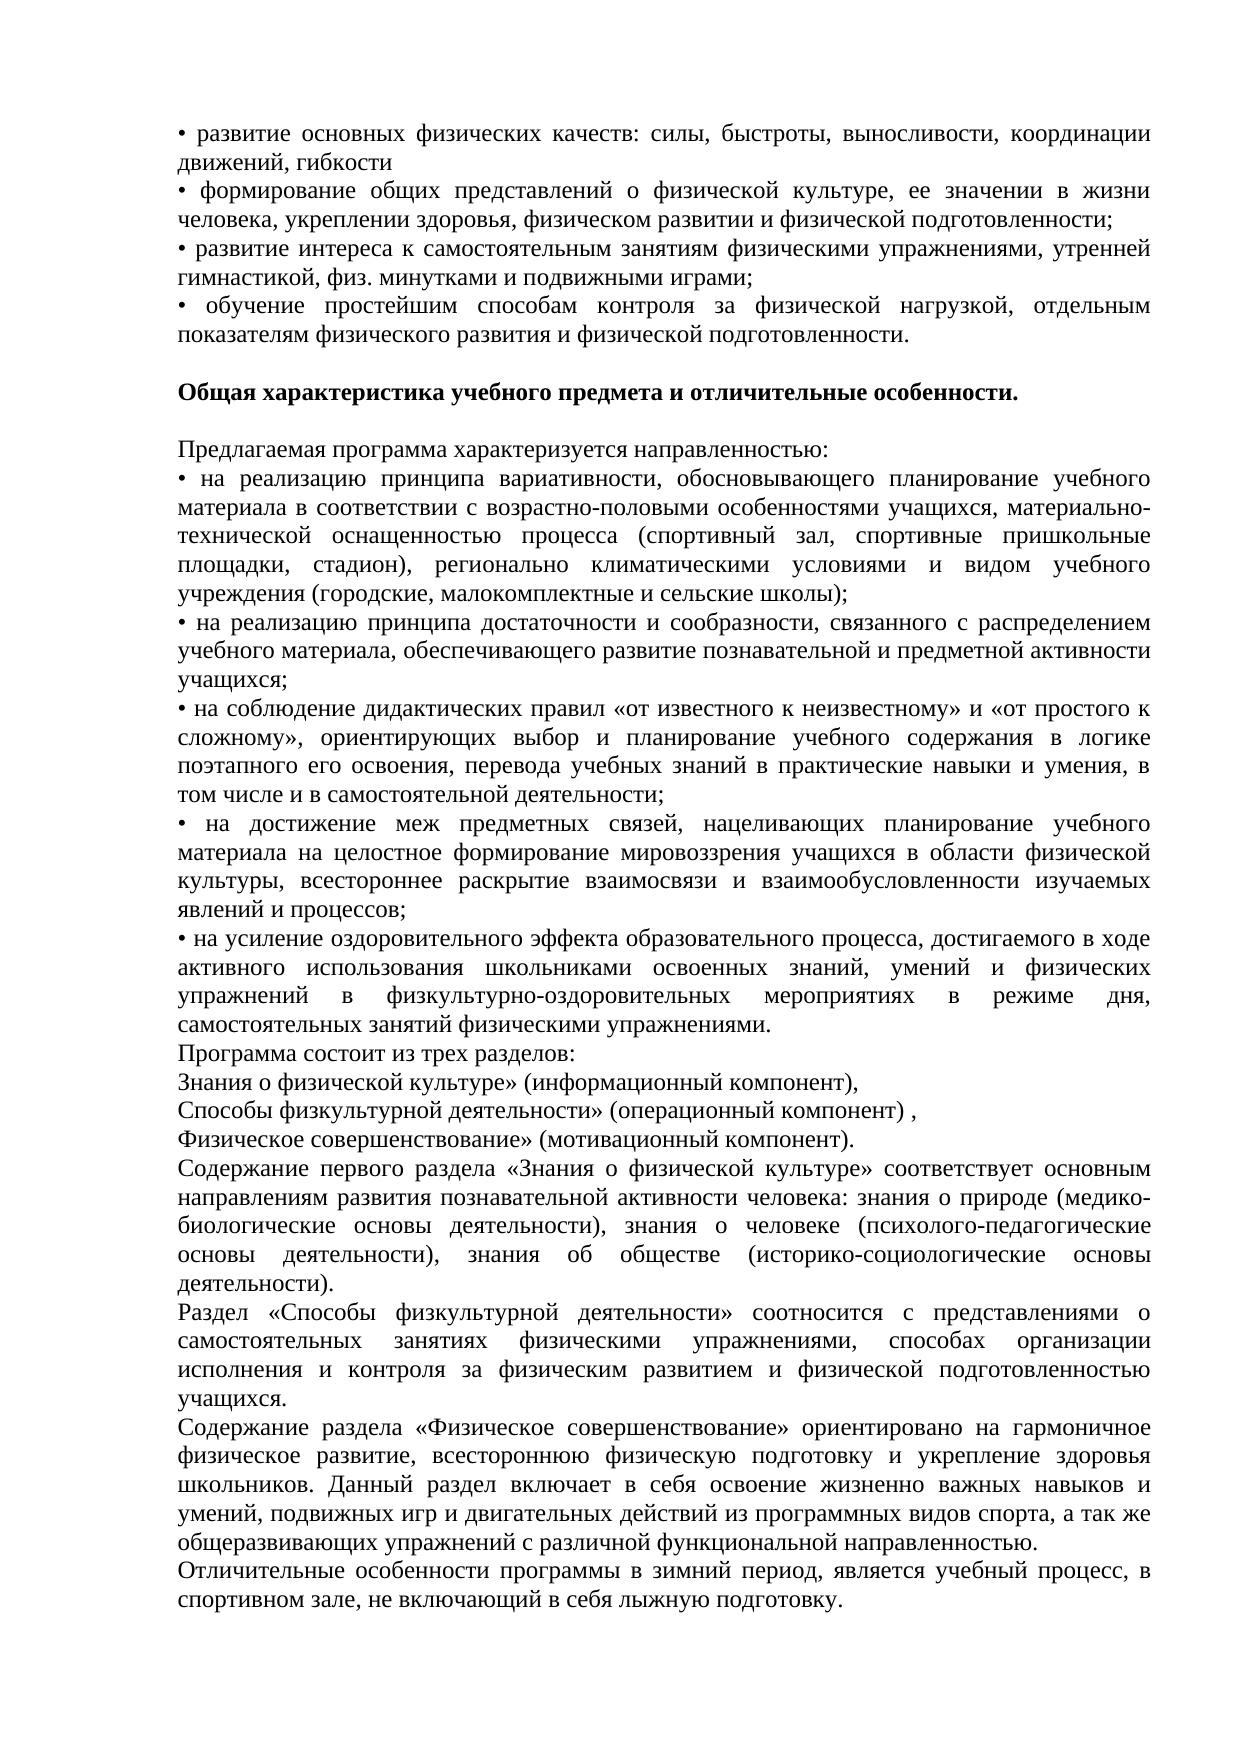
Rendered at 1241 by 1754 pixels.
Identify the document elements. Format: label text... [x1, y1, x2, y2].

text • на усиление оздоровительного эффекта образовательного процесса, достигаемого в ходе активного использования школьниками освоенных знаний, умений и физических упражнений в физкультурно-оздоровительных мероприятиях в режиме дня, самостоятельных занятий физическими упражнениями. [177, 923, 1152, 1038]
text • на реализацию принципа вариативности, обосновывающего планирование учебного материала в соответствии с возрастно-половыми особенностями учащихся, материально-технической оснащенностью процесса (спортивный зал, спортивные пришкольные площадки, стадион), регионально климатическими условиями и видом учебного учреждения (городские, малокомплектные и сельские школы); [177, 463, 1152, 607]
text Предлагаемая программа характеризуется направленностью: [177, 434, 1152, 463]
text Отличительные особенности программы в зимний период, является учебный процесс, в спортивном зале, не включающий в себя лыжную подготовку. [177, 1556, 1152, 1613]
text Знания о физической культуре» (информационный компонент), [177, 1067, 1152, 1096]
text • формирование общих представлений о физической культуре, ее значении в жизни человека, укреплении здоровья, физическом развитии и физической подготовленности; [177, 176, 1152, 233]
text Физическое совершенствование» (мотивационный компонент). [177, 1124, 1152, 1153]
text Содержание раздела «Физическое совершенствование» ориентировано на гармоничное физическое развитие, всестороннюю физическую подготовку и укрепление здоровья школьников. Данный раздел включает в себя освоение жизненно важных навыков и умений, подвижных игр и двигательных действий из программных видов спорта, а так же общеразвивающих упражнений с различной функциональной направленностью. [177, 1412, 1152, 1556]
text • на соблюдение дидактических правил «от известного к неизвестному» и «от простого к сложному», ориентирующих выбор и планирование учебного содержания в логике поэтапного его освоения, перевода учебных знаний в практические навыки и умения, в том числе и в самостоятельной деятельности; [177, 693, 1152, 808]
text Содержание первого раздела «Знания о физической культуре» соответствует основным направлениям развития познавательной активности человека: знания о природе (медико-биологические основы деятельности), знания о человеке (психолого-педагогические основы деятельности), знания об обществе (историко-социологические основы деятельности). [177, 1153, 1152, 1297]
text • на достижение меж предметных связей, нацеливающих планирование учебного материала на целостное формирование мировоззрения учащихся в области физической культуры, всестороннее раскрытие взаимосвязи и взаимообусловленности изучаемых явлений и процессов; [177, 808, 1152, 923]
text • развитие интереса к самостоятельным занятиям физическими упражнениями, утренней гимнастикой, физ. минутками и подвижными играми; [177, 233, 1152, 291]
text Общая характеристика учебного предмета и отличительные особенности. [177, 377, 1152, 406]
text Раздел «Способы физкультурной деятельности» соотносится с представлениями о самостоятельных занятиях физическими упражнениями, способах организации исполнения и контроля за физическим развитием и физической подготовленностью учащихся. [177, 1297, 1152, 1412]
text Способы физкультурной деятельности» (операционный компонент) , [177, 1096, 1152, 1124]
text • на реализацию принципа достаточности и сообразности, связанного с распределением учебного материала, обеспечивающего развитие познавательной и предметной активности учащихся; [177, 607, 1152, 693]
text • развитие основных физических качеств: силы, быстроты, выносливости, координации движений, гибкости [177, 118, 1152, 176]
text Программа состоит из трех разделов: [177, 1038, 1152, 1067]
text • обучение простейшим способам контроля за физической нагрузкой, отдельным показателям физического развития и физической подготовленности. [177, 291, 1152, 348]
